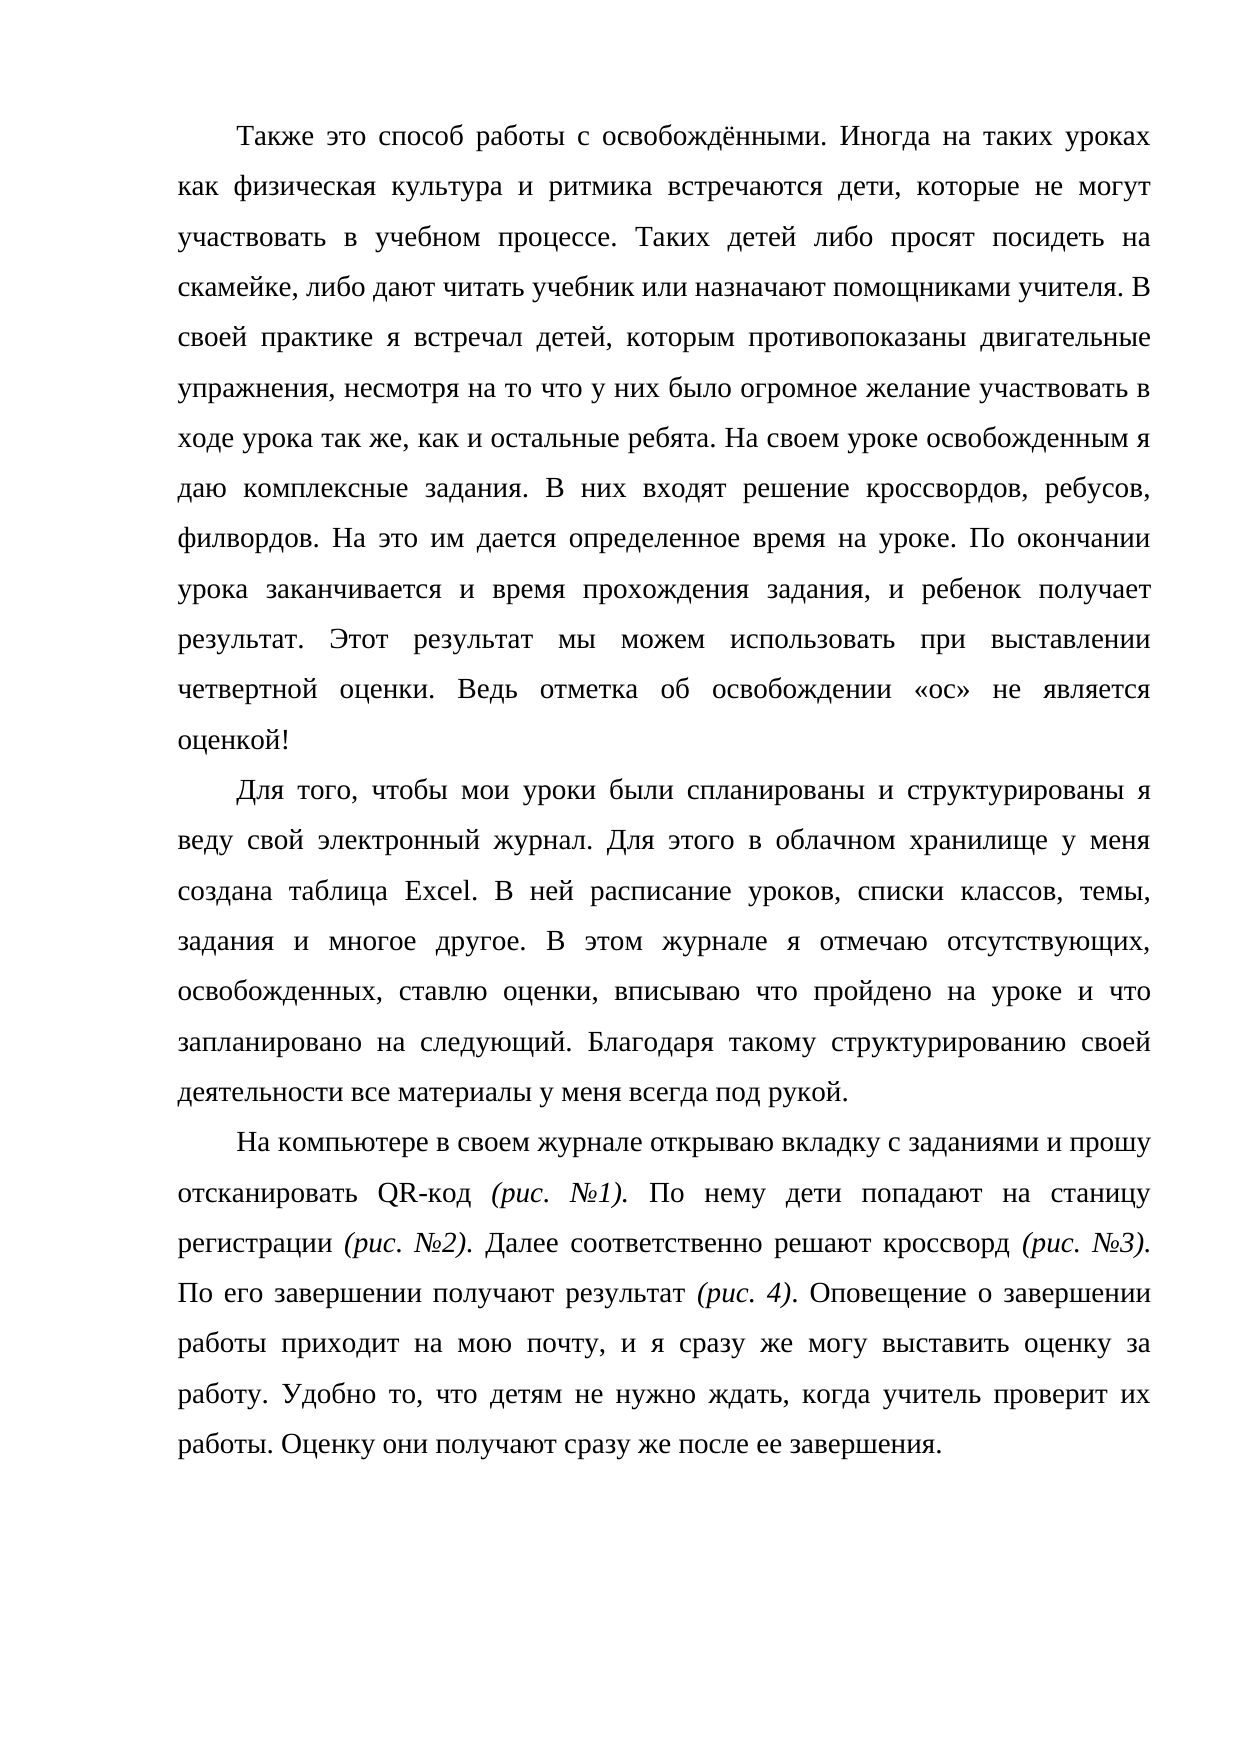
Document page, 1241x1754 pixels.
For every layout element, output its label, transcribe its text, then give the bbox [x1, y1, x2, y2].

list Также это способ работы с освобождёнными. Иногда на таких уроках как физическая культура и ритмика встречаются дети, которые не могут участвовать в учебном процессе. Таких детей либо просят посидеть на скамейке, либо дают читать учебник или назначают помощниками учителя. В своей практике я встречал детей, которым противопоказаны двигательные упражнения, несмотря на то что у них было огромное желание участвовать в ходе урока так же, как и остальные ребята. На своем уроке освобожденным я даю комплексные задания. В них входят решение кроссвордов, ребусов, филвордов. На это им дается определенное время на уроке. По окончании урока заканчивается и время прохождения задания, и ребенок получает результат. Этот результат мы можем использовать при выставлении четвертной оценки. Ведь отметка об освобождении «ос» не является оценкой! [177, 118, 1152, 755]
list На компьютере в своем журнале открываю вкладку с заданиями и прошу отсканировать QR-код (рис. №1). По нему дети попадают на станицу регистрации (рис. №2). Далее соответственно решают кроссворд (рис. №3). По его завершении получают результат (рис. 4). Оповещение о завершении работы приходит на мою почту, и я сразу же могу выставить оценку за работу. Удобно то, что детям не нужно ждать, когда учитель проверит их работы. Оценку они получают сразу же после ее завершения. [177, 1124, 1152, 1460]
list Для того, чтобы мои уроки были спланированы и структурированы я веду свой электронный журнал. Для этого в облачном хранилище у меня создана таблица Excel. В ней расписание уроков, списки классов, темы, задания и многое другое. В этом журнале я отмечаю отсутствующих, освобожденных, ставлю оценки, вписываю что пройдено на уроке и что запланировано на следующий. Благодаря такому структурированию своей деятельности все материалы у меня всегда под рукой. [177, 772, 1152, 1108]
